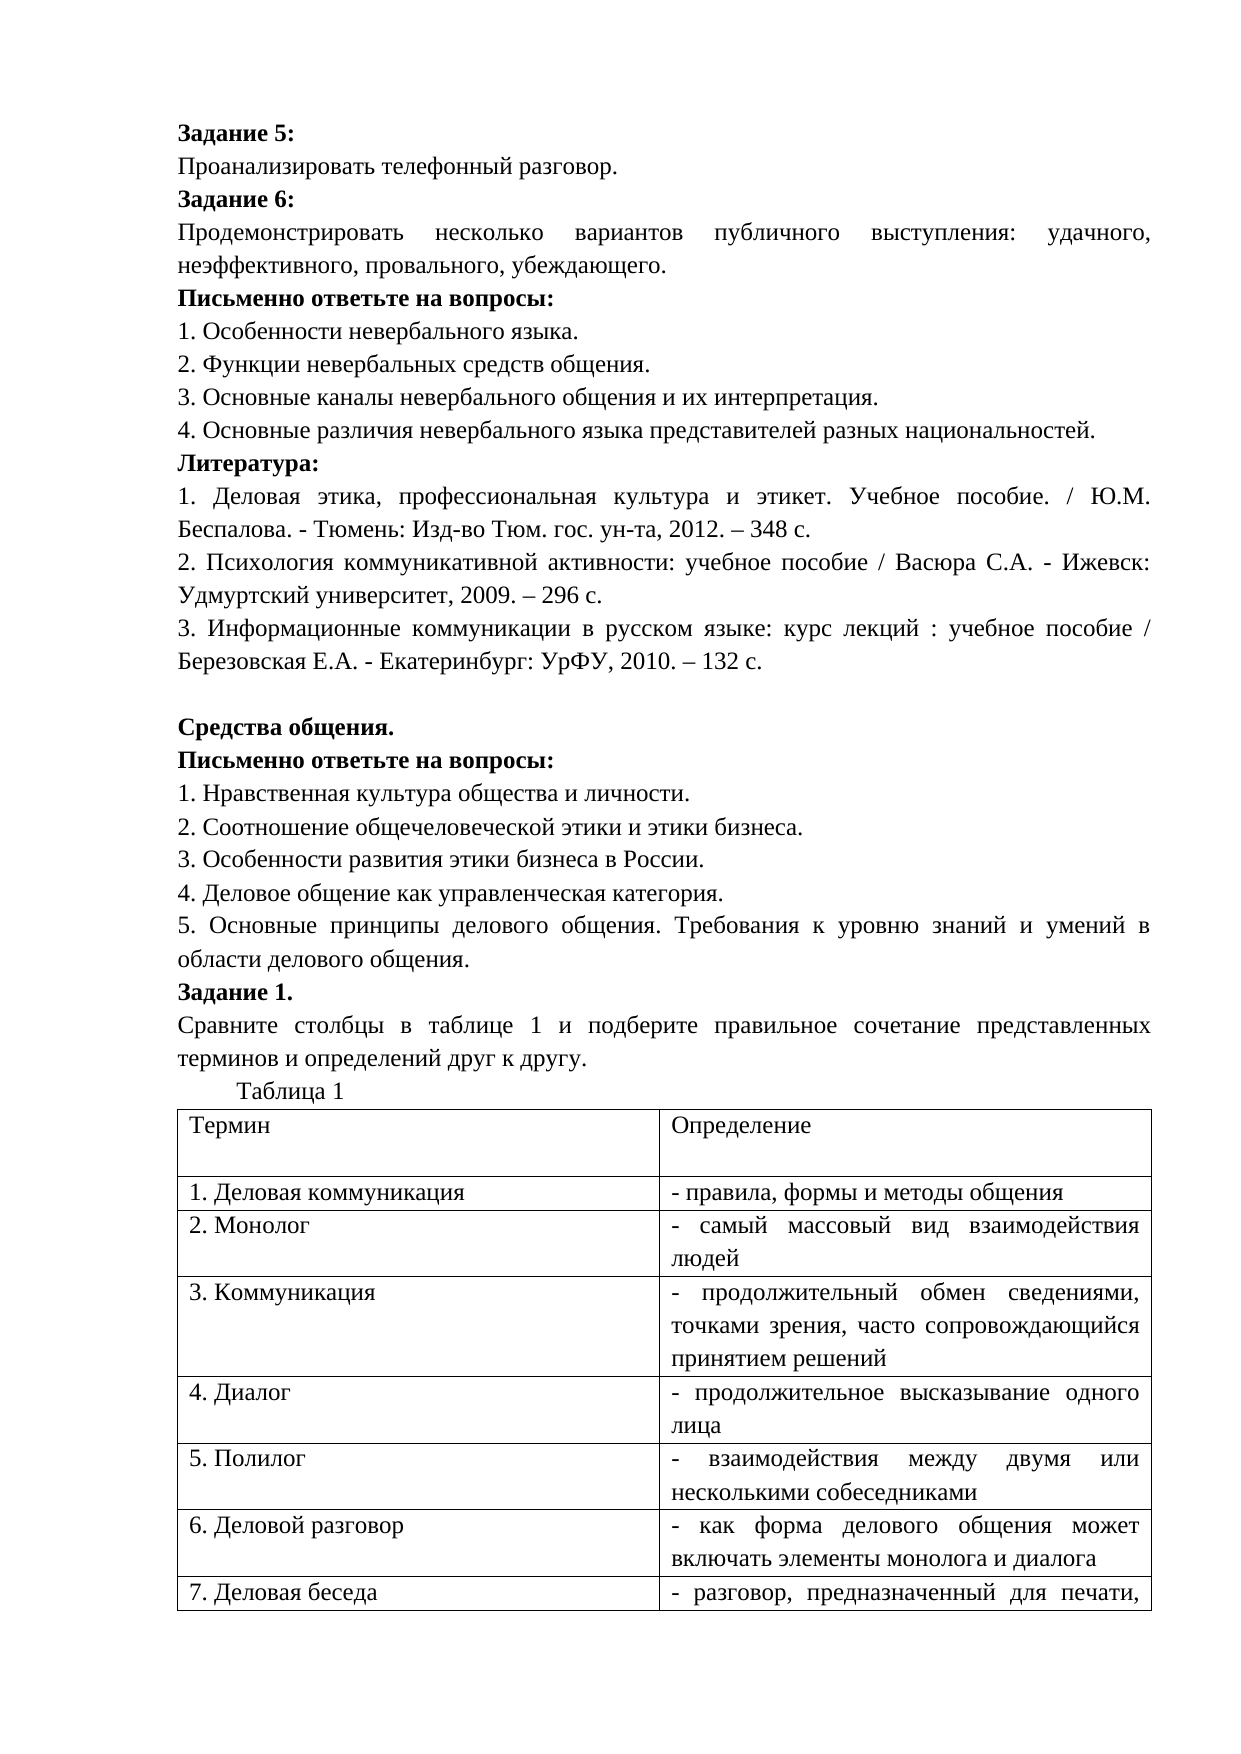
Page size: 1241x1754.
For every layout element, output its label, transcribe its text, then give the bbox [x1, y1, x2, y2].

text 5. Основные принципы делового общения. Требования к уровню знаний и умений в области делового общения. [177, 911, 1152, 972]
text Задание 1. [177, 977, 1152, 1005]
text Сравните столбцы в таблице 1 и подберите правильное сочетание представленных терминов и определений друг к другу. [177, 1010, 1152, 1071]
text Письменно ответьте на вопросы: [177, 746, 1152, 774]
text 1. Деловая этика, профессиональная культура и этикет. Учебное пособие. / Ю.М. Беспалова. - Тюмень: Изд-во Тюм. гос. ун-та, 2012. – 348 с. [177, 481, 1152, 543]
table_cell 2. Монолог [178, 1211, 659, 1276]
text Проанализировать телефонный разговор. [177, 151, 1152, 180]
table_cell - самый массовый вид взаимодействия людей [660, 1211, 1151, 1276]
table_cell - как форма делового общения может включать элементы монолога и диалога [660, 1510, 1151, 1576]
table_cell 1. Деловая коммуникация [178, 1177, 659, 1209]
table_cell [660, 1577, 1151, 1609]
text 2. Функции невербальных средств общения. [177, 349, 1152, 378]
table_cell - продолжительный обмен сведениями, точками зрения, часто сопровождающийся принятием решений [660, 1277, 1151, 1376]
text Средства общения. [177, 712, 1152, 741]
text Таблица 1 [177, 1076, 1152, 1104]
text Задание 5: [177, 118, 1152, 147]
text Литература: [177, 448, 1152, 477]
table_cell 6. Деловой разговор [178, 1510, 659, 1576]
text 3. Информационные коммуникации в русском языке: курс лекций : учебное пособие / Березовская Е.А. - Екатеринбург: УрФУ, 2010. – 132 с. [177, 613, 1152, 675]
table_cell 5. Полилог [178, 1444, 659, 1509]
text 4. Деловое общение как управленческая категория. [177, 878, 1152, 906]
table_cell - продолжительное высказывание одного лица [660, 1377, 1151, 1442]
table_cell - правила, формы и методы общения [660, 1177, 1151, 1209]
text Письменно ответьте на вопросы: [177, 283, 1152, 312]
text 3. Основные каналы невербального общения и их интерпретация. [177, 382, 1152, 411]
table_cell 7. Деловая беседа [178, 1577, 659, 1609]
text Продемонстрировать несколько вариантов публичного выступления: удачного, неэффективного, провального, убеждающего. [177, 217, 1152, 279]
text 4. Основные различия невербального языка представителей разных национальностей. [177, 415, 1152, 444]
table_header Определение [660, 1110, 1151, 1176]
table_header Термин [178, 1110, 659, 1176]
text 1. Особенности невербального языка. [177, 316, 1152, 345]
text 2. Соотношение общечеловеческой этики и этики бизнеса. [177, 812, 1152, 840]
text 2. Психология коммуникативной активности: учебное пособие / Васюра С.А. - Ижевск: Удмуртский университет, 2009. – 296 с. [177, 547, 1152, 609]
table_cell - взаимодействия между двумя или несколькими собеседниками [660, 1444, 1151, 1509]
text 3. Особенности развития этики бизнеса в России. [177, 844, 1152, 873]
text 1. Нравственная культура общества и личности. [177, 778, 1152, 807]
text Задание 6: [177, 184, 1152, 213]
table_cell 4. Диалог [178, 1377, 659, 1442]
table_cell 3. Коммуникация [178, 1277, 659, 1376]
